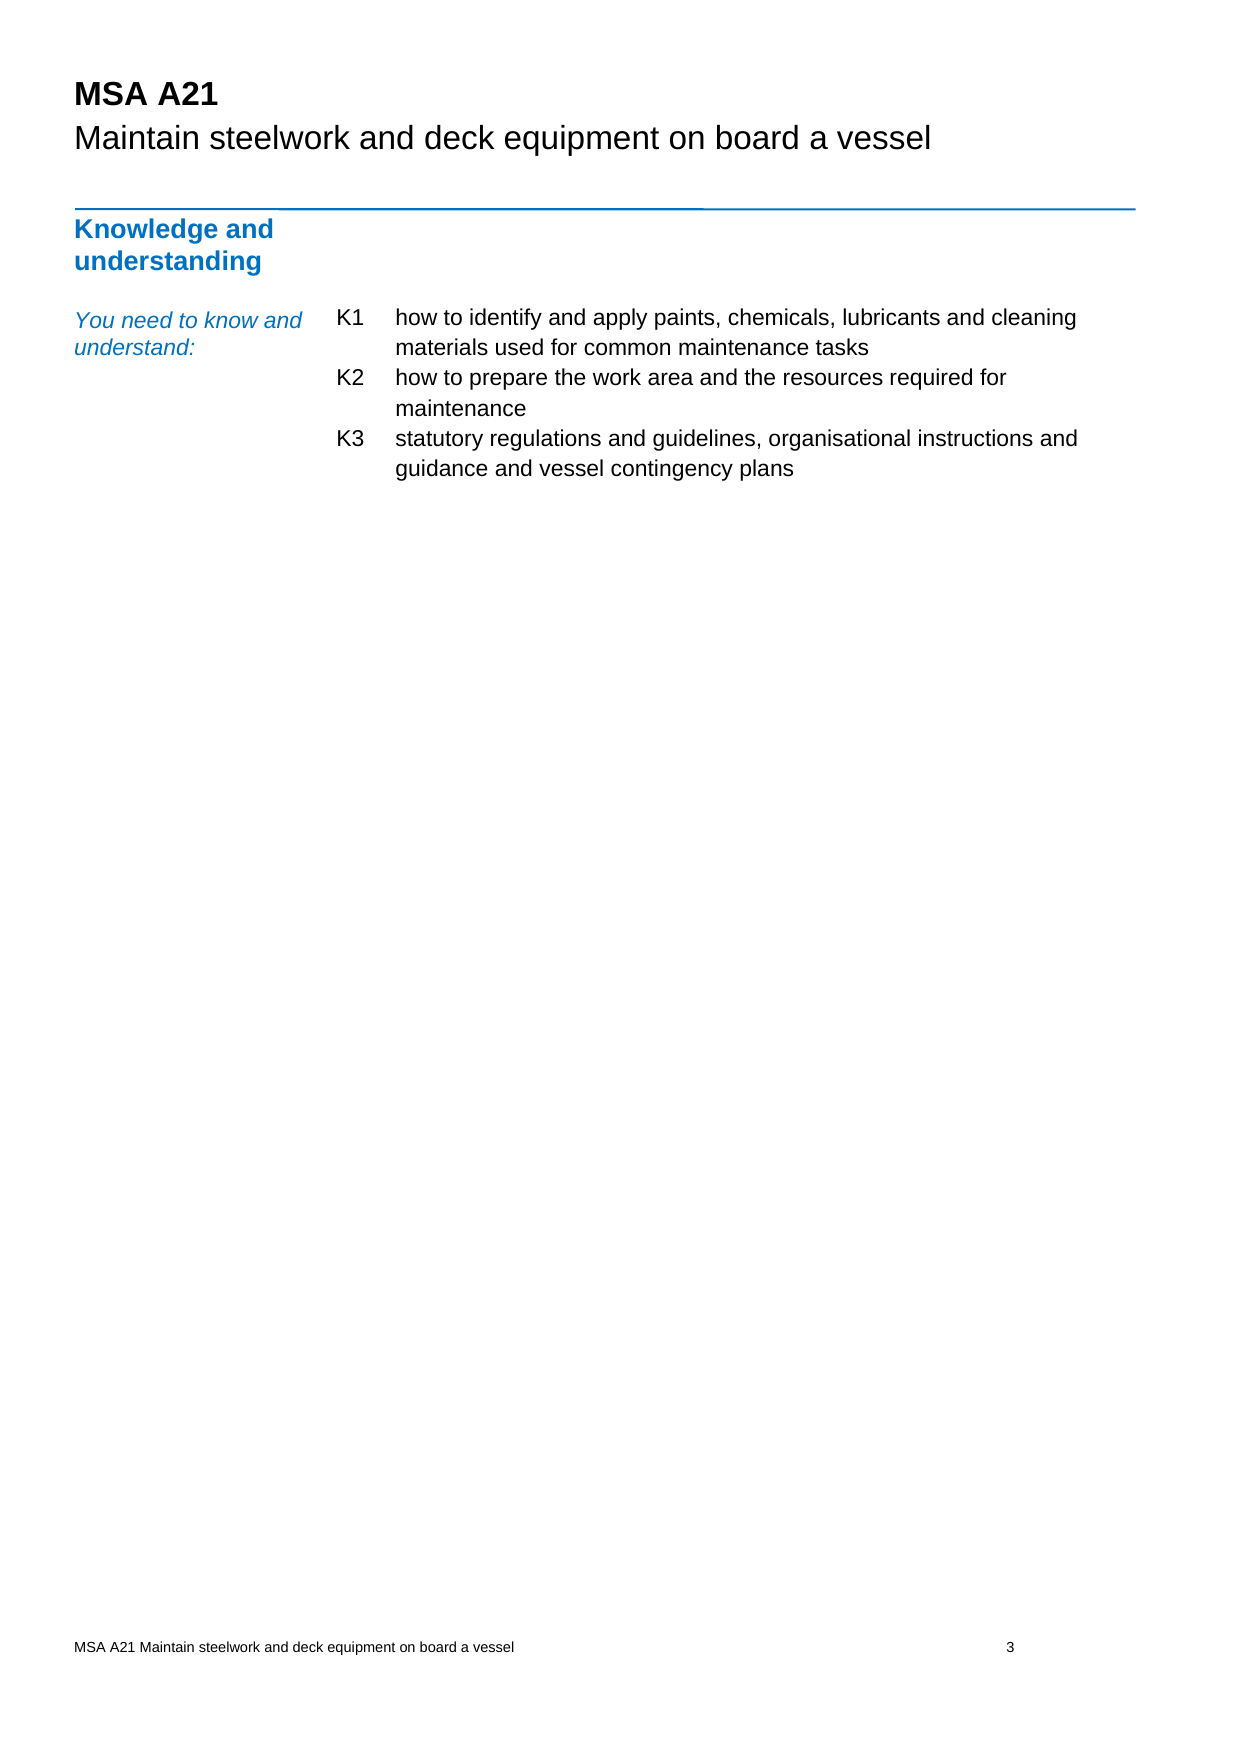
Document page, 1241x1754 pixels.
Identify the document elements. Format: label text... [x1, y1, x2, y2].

table_header how to identify and apply paints, chemicals, lubricants and cleaning materials used for common maintenance tasks how to prepare the work area and the resources required for maintenance statutory regulations and guidelines, organisational instructions and guidance and vessel contingency plans [325, 213, 1148, 515]
table_header [63, 213, 325, 515]
